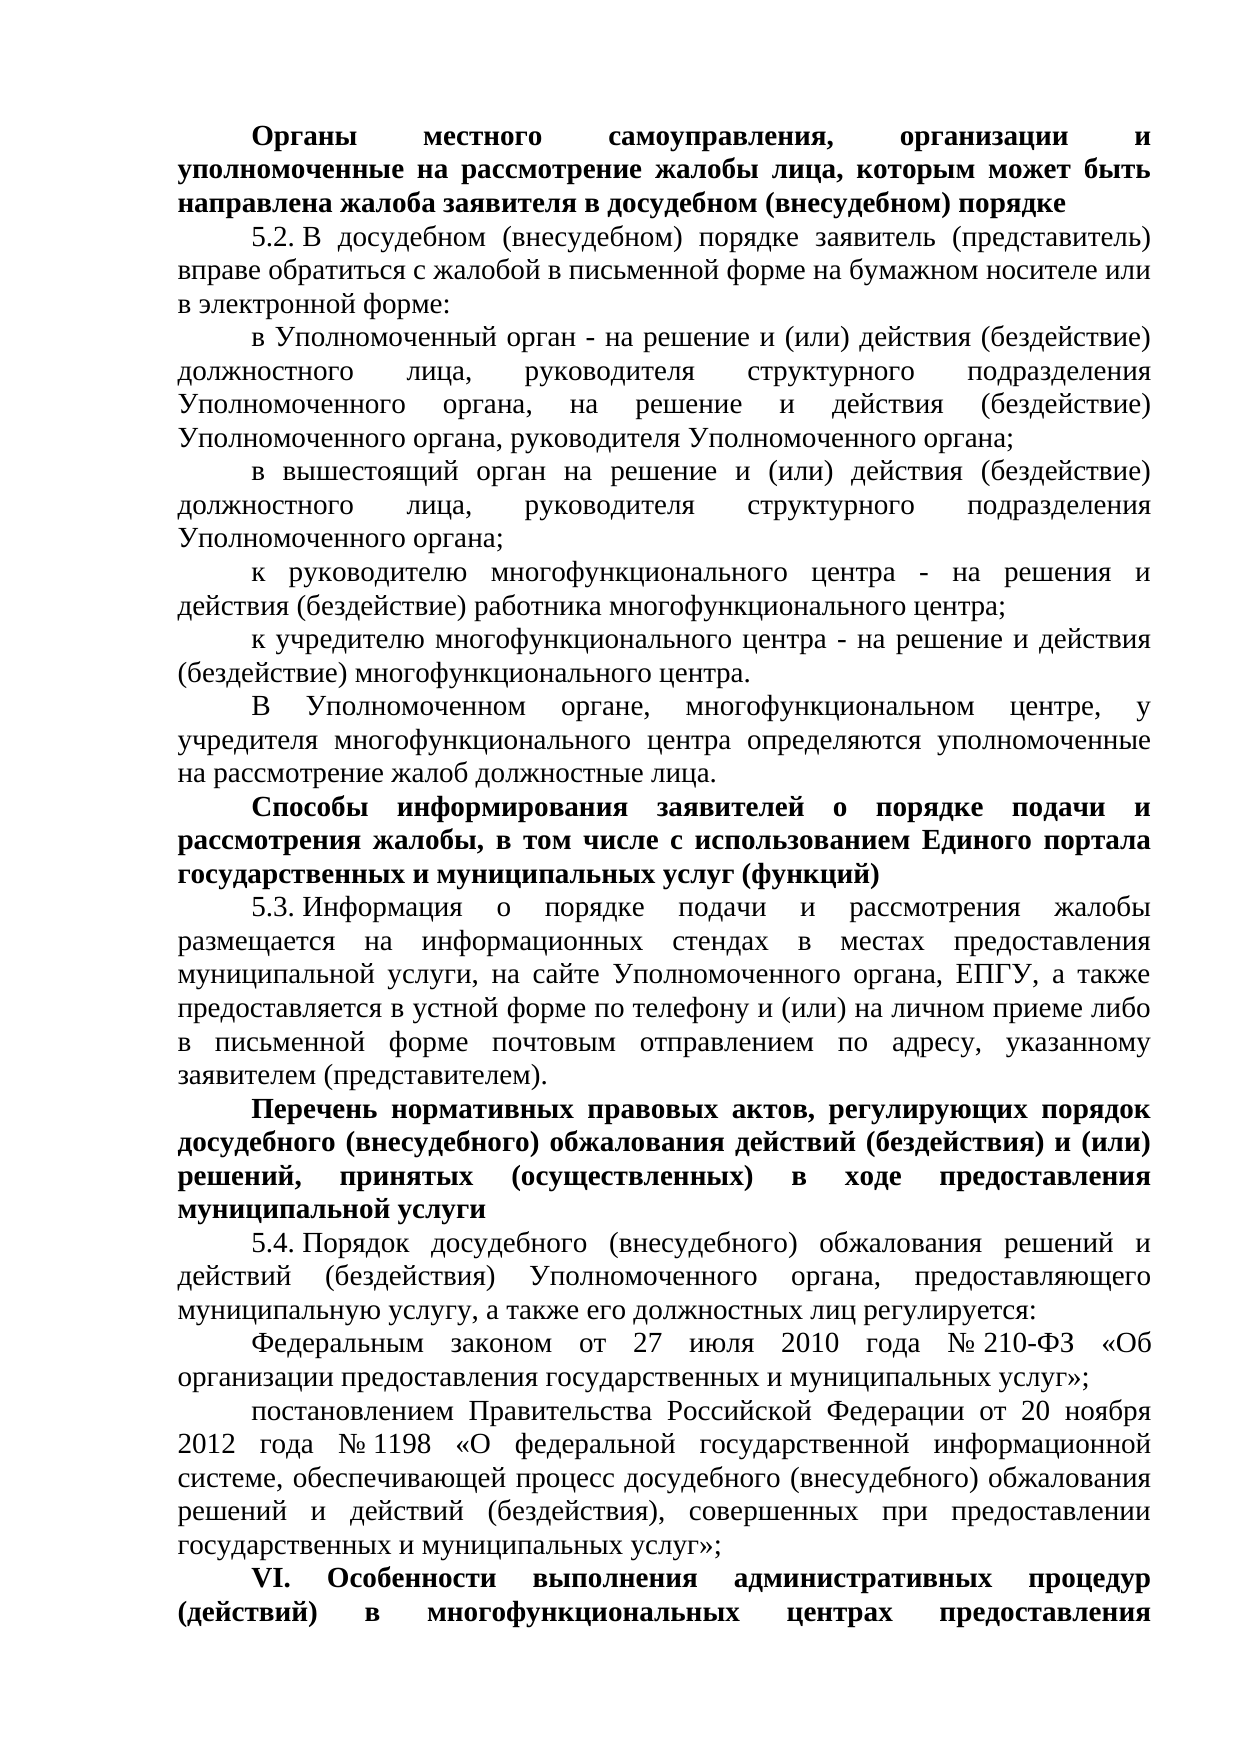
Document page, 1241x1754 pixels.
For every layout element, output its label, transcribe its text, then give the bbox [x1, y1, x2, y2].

text Способы информирования заявителей о порядке подачи и рассмотрения жалобы, в том числе с использованием Единого портала государственных и муниципальных услуг (функций) [177, 789, 1152, 889]
text 5.4. Порядок досудебного (внесудебного) обжалования решений и действий (бездействия) Уполномоченного органа, предоставляющего муниципальную услугу, а также его должностных лиц регулируется: [177, 1225, 1152, 1326]
text постановлением Правительства Российской Федерации от 20 ноября 2012 года № 1198 «О федеральной государственной информационной системе, обеспечивающей процесс досудебного (внесудебного) обжалования решений и действий (бездействия), совершенных при предоставлении государственных и муниципальных услуг»; [177, 1393, 1152, 1560]
text Перечень нормативных правовых актов, регулирующих порядок досудебного (внесудебного) обжалования действий (бездействия) и (или) решений, принятых (осуществленных) в ходе предоставления муниципальной услуги [177, 1091, 1152, 1225]
text в Уполномоченный орган - на решение и (или) действия (бездействие) должностного лица, руководителя структурного подразделения Уполномоченного органа, на решение и действия (бездействие) Уполномоченного органа, руководителя Уполномоченного органа; [177, 319, 1152, 453]
text к руководителю многофункционального центра - на решения и действия (бездействие) работника многофункционального центра; [177, 554, 1152, 621]
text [177, 1560, 1152, 1627]
text Органы местного самоуправления, организации и уполномоченные на рассмотрение жалобы лица, которым может быть направлена жалоба заявителя в досудебном (внесудебном) порядке [177, 118, 1152, 219]
text к учредителю многофункционального центра - на решение и действия (бездействие) многофункционального центра. [177, 621, 1152, 688]
text в вышестоящий орган на решение и (или) действия (бездействие) должностного лица, руководителя структурного подразделения Уполномоченного органа; [177, 453, 1152, 554]
text В Уполномоченном органе, многофункциональном центре, у учредителя многофункционального центра определяются уполномоченные на рассмотрение жалоб должностные лица. [177, 688, 1152, 789]
text Федеральным законом от 27 июля 2010 года № 210-ФЗ «Об организации предоставления государственных и муниципальных услуг»; [177, 1326, 1152, 1393]
text 5.3. Информация о порядке подачи и рассмотрения жалобы размещается на информационных стендах в местах предоставления муниципальной услуги, на сайте Уполномоченного органа, ЕПГУ, а также предоставляется в устной форме по телефону и (или) на личном приеме либо в письменной форме почтовым отправлением по адресу, указанному заявителем (представителем). [177, 889, 1152, 1091]
text 5.2. В досудебном (внесудебном) порядке заявитель (представитель) вправе обратиться с жалобой в письменной форме на бумажном носителе или в электронной форме: [177, 219, 1152, 319]
